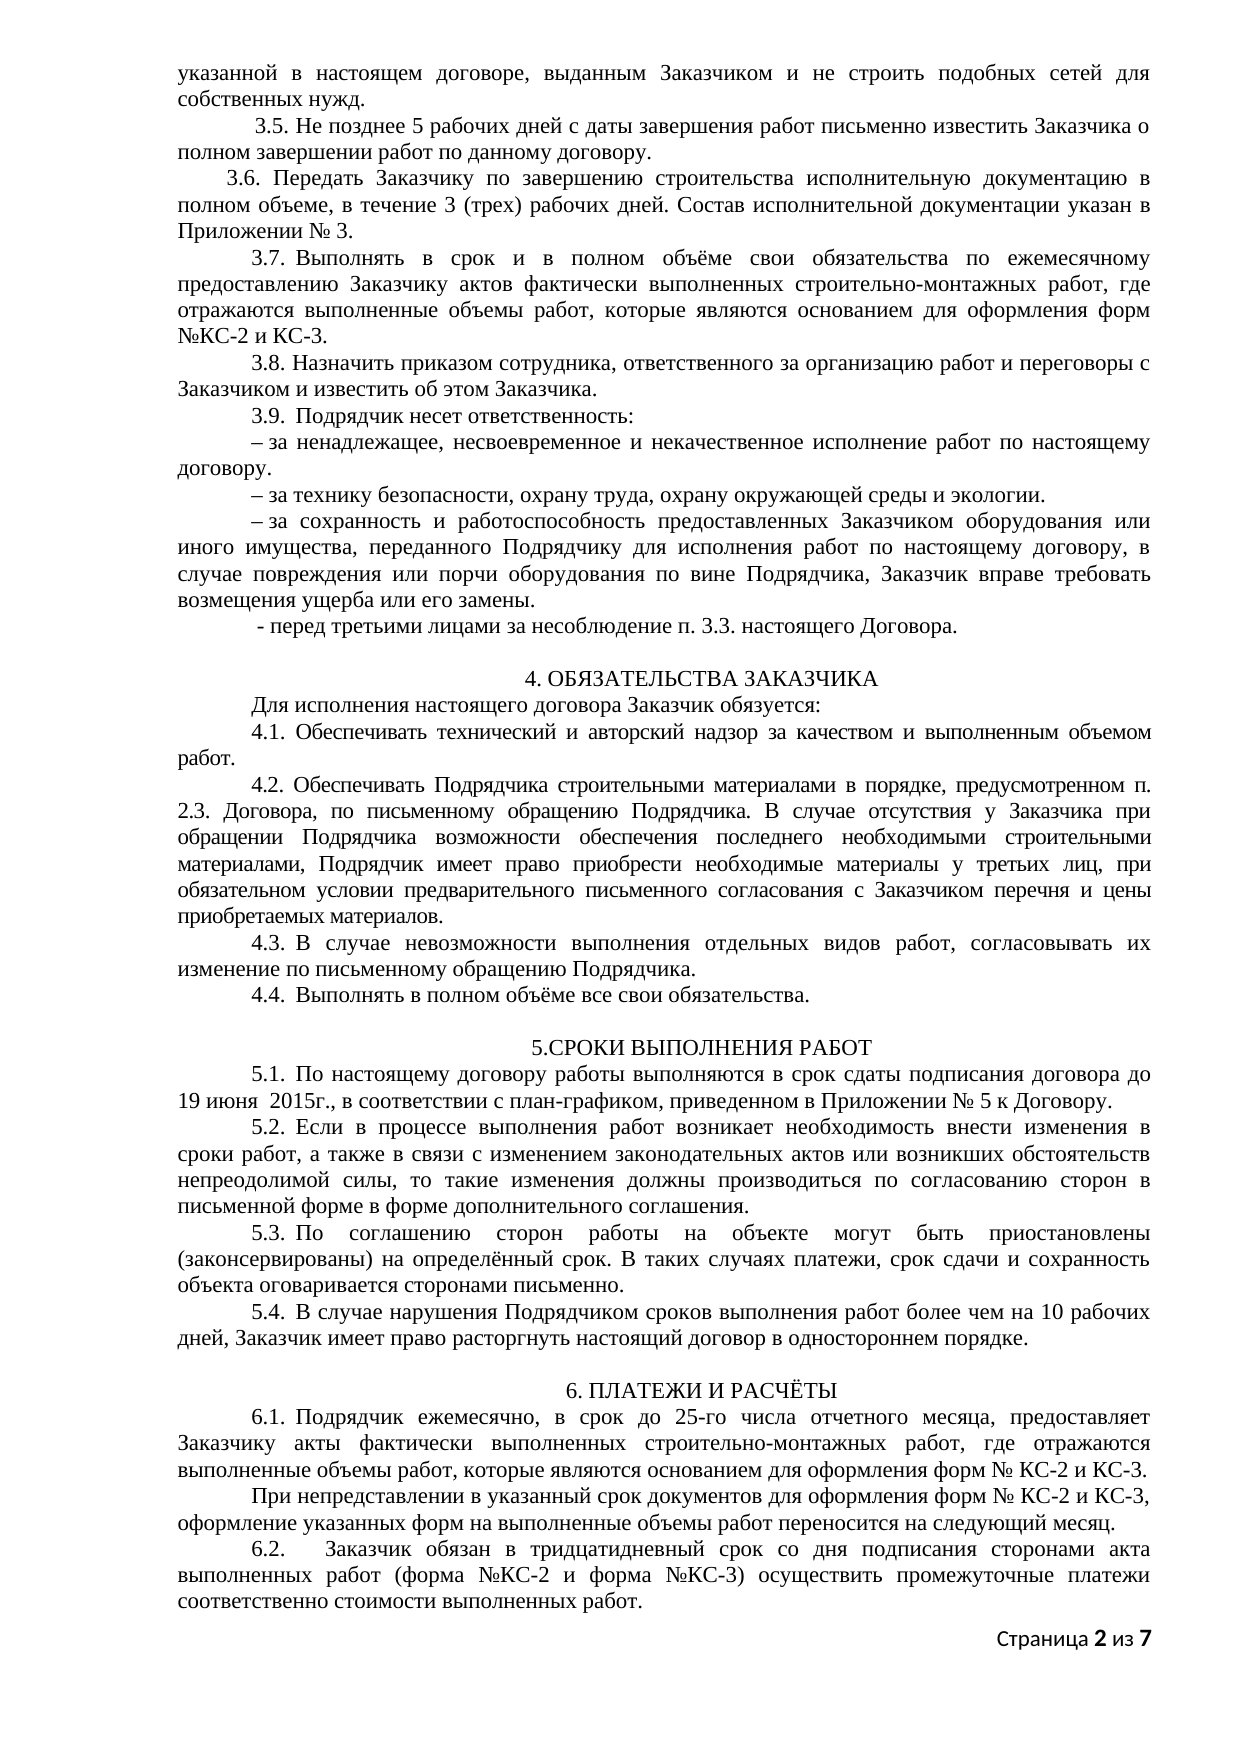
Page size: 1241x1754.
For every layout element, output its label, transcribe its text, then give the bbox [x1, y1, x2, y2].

text 5.СРОКИ ВЫПОЛНЕНИЯ РАБОТ [177, 1034, 1152, 1061]
text 4. ОБЯЗАТЕЛЬСТВА ЗАКАЗЧИКА [177, 665, 1152, 692]
text – за сохранность и работоспособность предоставленных Заказчиком оборудования или иного имущества, переданного Подрядчику для исполнения работ по настоящему договору, в случае повреждения или порчи оборудования по вине Подрядчика, Заказчик вправе требовать возмещения ущерба или его замены. [177, 507, 1152, 612]
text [177, 59, 1152, 112]
text 5.1. По настоящему договору работы выполняются в срок сдаты подписания договора до 19 июня 2015г., в соответствии с план-графиком, приведенном в Приложении № 5 к Договору. [177, 1061, 1152, 1113]
text 4.2. Обеспечивать Подрядчика строительными материалами в порядке, предусмотренном п. 2.3. Договора, по письменному обращению Подрядчика. В случае отсутствия у Заказчика при обращении Подрядчика возможности обеспечения последнего необходимыми строительными материалами, Подрядчик имеет право приобрести необходимые материалы у третьих лиц, при обязательном условии предварительного письменного согласования с Заказчиком перечня и цены приобретаемых материалов. [177, 771, 1152, 929]
text 3.6. Передать Заказчику по завершению строительства исполнительную документацию в полном объеме, в течение 3 (трех) рабочих дней. Состав исполнительной документации указан в Приложении № 3. [177, 164, 1152, 243]
text – за технику безопасности, охрану труда, охрану окружающей среды и экологии. [177, 481, 1152, 507]
text – за ненадлежащее, несвоевременное и некачественное исполнение работ по настоящему договору. [177, 428, 1152, 481]
text 6.1. Подрядчик ежемесячно, в срок до 25-го числа отчетного месяца, предоставляет Заказчику акты фактически выполненных строительно-монтажных работ, где отражаются выполненные объемы работ, которые являются основанием для оформления форм № КС-2 и КС-3. [177, 1403, 1152, 1482]
text При непредставлении в указанный срок документов для оформления форм № КС-2 и КС-3, оформление указанных форм на выполненные объемы работ переносится на следующий месяц. [177, 1482, 1152, 1535]
text 5.2. Если в процессе выполнения работ возникает необходимость внести изменения в сроки работ, а также в связи с изменением законодательных актов или возникших обстоятельств непреодолимой силы, то такие изменения должны производиться по согласованию сторон в письменной форме в форме дополнительного соглашения. [177, 1113, 1152, 1219]
text - перед третьими лицами за несоблюдение п. 3.3. настоящего Договора. [177, 612, 1152, 639]
text 6.2. Заказчик обязан в тридцатидневный срок со дня подписания сторонами акта выполненных работ (форма №КС-2 и форма №КС-3) осуществить промежуточные платежи соответственно стоимости выполненных работ. [177, 1535, 1152, 1614]
text 5.4. В случае нарушения Подрядчиком сроков выполнения работ более чем на 10 рабочих дней, Заказчик имеет право расторгнуть настоящий договор в одностороннем порядке. [177, 1298, 1152, 1350]
text 4.1. Обеспечивать технический и авторский надзор за качеством и выполненным объемом работ. [177, 718, 1152, 771]
text 3.7. Выполнять в срок и в полном объёме свои обязательства по ежемесячному предоставлению Заказчику актов фактически выполненных строительно-монтажных работ, где отражаются выполненные объемы работ, которые являются основанием для оформления форм №КС-2 и КС-3. [177, 243, 1152, 349]
text 6. ПЛАТЕЖИ И РАСЧЁТЫ [177, 1377, 1152, 1403]
text 3.9. Подрядчик несет ответственность: [177, 402, 1152, 428]
text 4.4. Выполнять в полном объёме все свои обязательства. [251, 981, 1152, 1008]
text 5.3. По соглашению сторон работы на объекте могут быть приостановлены (законсервированы) на определённый срок. В таких случаях платежи, срок сдачи и сохранность объекта оговаривается сторонами письменно. [177, 1219, 1152, 1298]
text 3.8. Назначить приказом сотрудника, ответственного за организацию работ и переговоры с Заказчиком и известить об этом Заказчика. [177, 349, 1152, 402]
text 4.3. В случае невозможности выполнения отдельных видов работ, согласовывать их изменение по письменному обращению Подрядчика. [177, 929, 1152, 981]
text Для исполнения настоящего договора Заказчик обязуется: [177, 692, 1152, 718]
text 3.5. Не позднее 5 рабочих дней с даты завершения работ письменно известить Заказчика о полном завершении работ по данному договору. [177, 112, 1152, 164]
